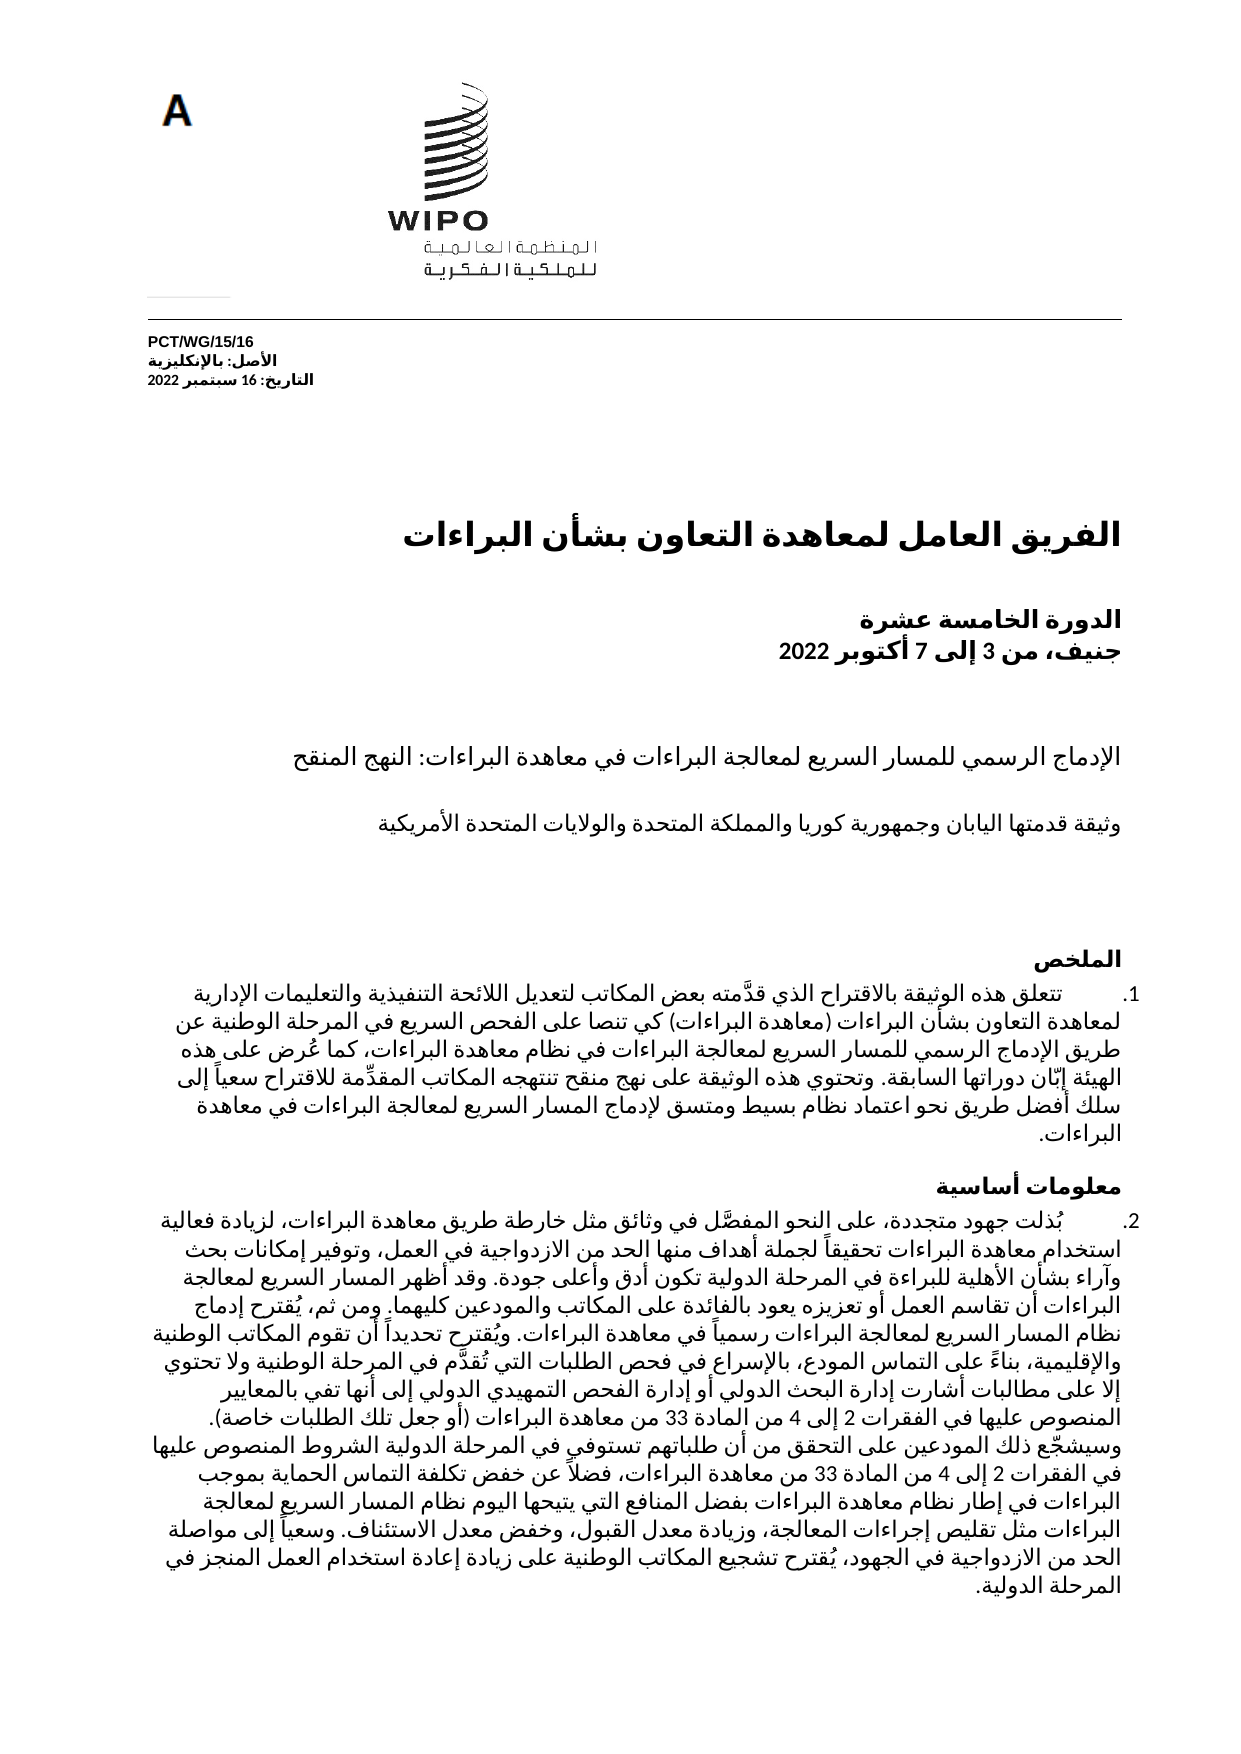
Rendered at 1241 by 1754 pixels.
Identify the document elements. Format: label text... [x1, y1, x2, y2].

text التاريخ: 16 سبتمبر 2022 [148, 370, 1122, 389]
text الدورة الخامسة عشرة [148, 604, 1122, 635]
text PCT/WG/15/16 [148, 333, 1122, 351]
subtitle معلومات أساسية [148, 1172, 1122, 1200]
text بُذلت جهود متجددة، على النحو المفصَّل في وثائق مثل خارطة طريق معاهدة البراءات، لزيادة فعالية استخدام معاهدة البراءات تحقيقاً لجملة أهداف منها الحد من الازدواجية في العمل، وتوفير إمكانات بحث وآراء بشأن الأهلية للبراءة في المرحلة الدولية تكون أدق وأعلى جودة. وقد أظهر المسار السريع لمعالجة البراءات أن تقاسم العمل أو تعزيزه يعود بالفائدة على المكاتب والمودعين كليهما. ومن ثم، يُقترح إدماج نظام المسار السريع لمعالجة البراءات رسمياً في معاهدة البراءات. ويُقترح تحديداً أن تقوم المكاتب الوطنية والإقليمية، بناءً على التماس المودع، بالإسراع في فحص الطلبات التي تُقدَّم في المرحلة الوطنية ولا تحتوي إلا على مطالبات أشارت إدارة البحث الدولي أو إدارة الفحص التمهيدي الدولي إلى أنها تفي بالمعايير المنصوص عليها في الفقرات 2 إلى 4 من المادة 33 من معاهدة البراءات (أو جعل تلك الطلبات خاصة). وسيشجّع ذلك المودعين على التحقق من أن طلباتهم تستوفي في المرحلة الدولية الشروط المنصوص عليها في الفقرات 2 إلى 4 من المادة 33 من معاهدة البراءات، فضلاً عن خفض تكلفة التماس الحماية بموجب البراءات في إطار نظام معاهدة البراءات بفضل المنافع التي يتيحها اليوم نظام المسار السريع لمعالجة البراءات مثل تقليص إجراءات المعالجة، وزيادة معدل القبول، وخفض معدل الاستئناف. وسعياً إلى مواصلة الحد من الازدواجية في الجهود، يُقترح تشجيع المكاتب الوطنية على زيادة إعادة استخدام العمل المنجز في المرحلة الدولية. [148, 1207, 1122, 1599]
text جنيف، من 3 إلى 7 أكتوبر 2022 [148, 635, 1122, 666]
picture [385, 79, 604, 287]
text وثيقة قدمتها اليابان وجمهورية كوريا والمملكة المتحدة والولايات المتحدة الأمريكية [148, 809, 1122, 837]
text الأصل: بالإنكليزية [148, 351, 1122, 370]
picture [147, 79, 232, 299]
subtitle الملخص [148, 945, 1122, 973]
text الإدماج الرسمي للمسار السريع لمعالجة البراءات في معاهدة البراءات: النهج المنقح [266, 741, 1122, 771]
text الفريق العامل لمعاهدة التعاون بشأن البراءات [148, 514, 1122, 554]
text تتعلق هذه الوثيقة بالاقتراح الذي قدَّمته بعض المكاتب لتعديل اللائحة التنفيذية والتعليمات الإدارية لمعاهدة التعاون بشأن البراءات (معاهدة البراءات) كي تنصا على الفحص السريع في المرحلة الوطنية عن طريق الإدماج الرسمي للمسار السريع لمعالجة البراءات في نظام معاهدة البراءات، كما عُرض على هذه الهيئة إبّان دوراتها السابقة. وتحتوي هذه الوثيقة على نهج منقح تنتهجه المكاتب المقدِّمة للاقتراح سعياً إلى سلك أفضل طريق نحو اعتماد نظام بسيط ومتسق لإدماج المسار السريع لمعالجة البراءات في معاهدة البراءات. [148, 979, 1122, 1147]
